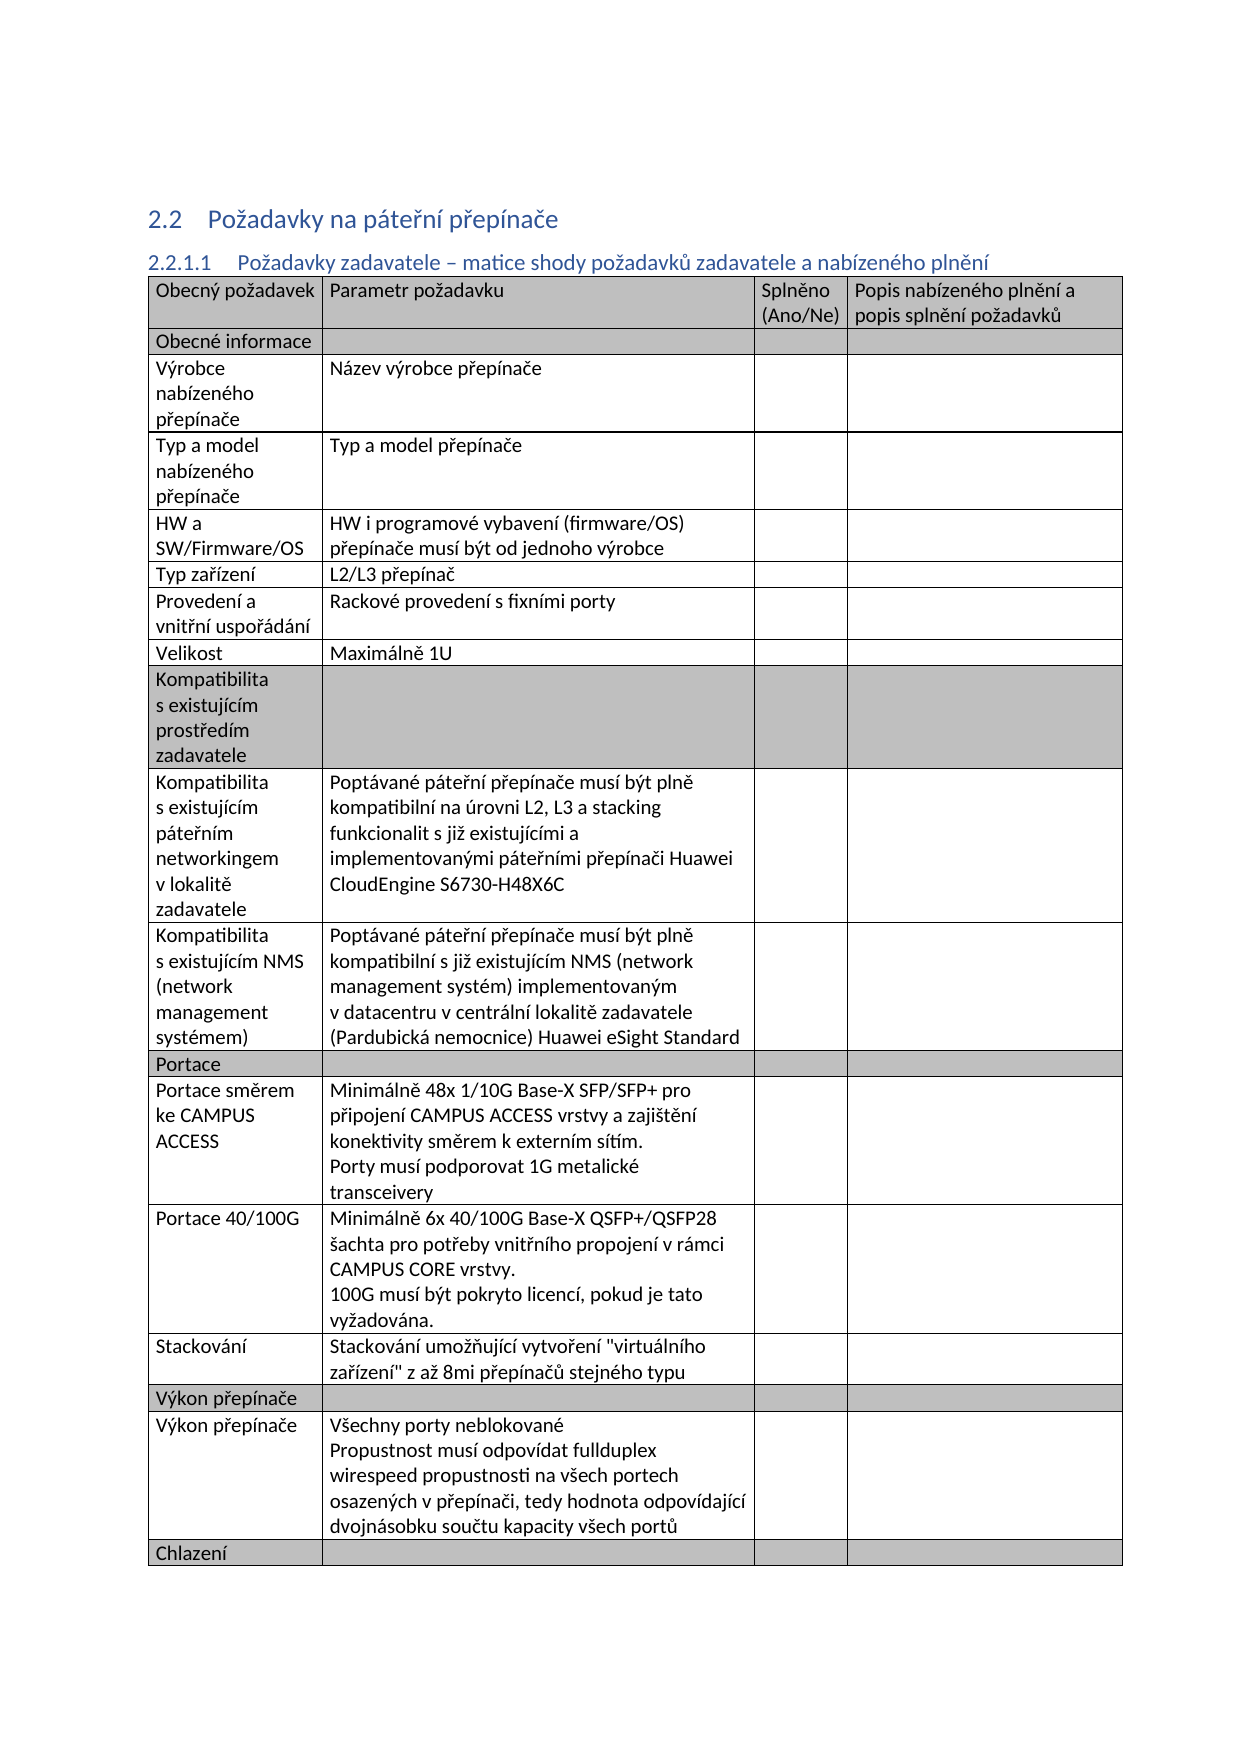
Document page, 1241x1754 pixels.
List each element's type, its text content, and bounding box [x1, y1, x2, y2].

table_cell Obecné informace [149, 329, 322, 354]
table_cell [755, 329, 847, 354]
table_cell [848, 769, 1122, 922]
table_cell [323, 666, 754, 768]
table_cell [323, 329, 754, 354]
table_cell [755, 355, 847, 431]
table_cell [848, 355, 1122, 431]
table_cell [755, 640, 847, 665]
table_cell [755, 1051, 847, 1076]
table_header Splněno (Ano/Ne) [755, 277, 847, 328]
table_cell Výkon přepínače [149, 1385, 322, 1411]
table_cell Minimálně 6x 40/100G Base-X QSFP+/QSFP28 šachta pro potřeby vnitřního propojení v rámci CAMPUS CORE vrstvy. 100G musí být pokryto licencí, pokud je tato vyžadována. [323, 1205, 754, 1332]
table_cell [755, 433, 847, 509]
table_cell [848, 562, 1122, 587]
table_cell [323, 1540, 754, 1565]
table_cell [755, 923, 847, 1050]
table_cell Portace 40/100G [149, 1205, 322, 1332]
table_cell Typ a model nabízeného přepínače [149, 433, 322, 509]
table_cell [848, 1051, 1122, 1076]
table_cell [323, 1051, 754, 1076]
table_cell [848, 1205, 1122, 1332]
table_cell Všechny porty neblokované Propustnost musí odpovídat fullduplex wirespeed propustnosti na všech portech osazených v přepínači, tedy hodnota odpovídající dvojnásobku součtu kapacity všech portů [323, 1412, 754, 1539]
table_cell Velikost [149, 640, 322, 665]
table_cell Minimálně 48x 1/10G Base-X SFP/SFP+ pro připojení CAMPUS ACCESS vrstvy a zajištění konektivity směrem k externím sítím. Porty musí podporovat 1G metalické transceivery [323, 1077, 754, 1204]
table_cell [848, 1540, 1122, 1565]
table_cell [755, 1412, 847, 1539]
table_cell Typ a model přepínače [323, 433, 754, 509]
table_cell [848, 1077, 1122, 1204]
table_cell [848, 1385, 1122, 1411]
table_cell [755, 1205, 847, 1332]
table_cell [755, 769, 847, 922]
table_cell [848, 510, 1122, 561]
table_cell Kompatibilita s existujícím páteřním networkingem v lokalitě zadavatele [149, 769, 322, 922]
table_cell Kompatibilita s existujícím prostředím zadavatele [149, 666, 322, 768]
table_cell [755, 666, 847, 768]
table_header Obecný požadavek [149, 277, 322, 328]
table_cell Název výrobce přepínače [323, 355, 754, 431]
subtitle Požadavky zadavatele – matice shody požadavků zadavatele a nabízeného plnění [148, 248, 1092, 276]
table_cell HW a SW/Firmware/OS [149, 510, 322, 561]
table_cell [755, 1540, 847, 1565]
table_cell [848, 329, 1122, 354]
table_cell [848, 666, 1122, 768]
table_cell [848, 588, 1122, 639]
table_cell [848, 1334, 1122, 1384]
table_cell HW i programové vybavení (firmware/OS) přepínače musí být od jednoho výrobce [323, 510, 754, 561]
table_cell Portace [149, 1051, 322, 1076]
table_cell Kompatibilita s existujícím NMS (network management systémem) [149, 923, 322, 1050]
table_cell [848, 923, 1122, 1050]
table_cell Typ zařízení [149, 562, 322, 587]
table_cell [755, 588, 847, 639]
table_cell [755, 1077, 847, 1204]
table_cell Poptávané páteřní přepínače musí být plně kompatibilní na úrovni L2, L3 a stacking funkcionalit s již existujícími a implementovanými páteřními přepínači Huawei CloudEngine S6730-H48X6C [323, 769, 754, 922]
table_cell [755, 510, 847, 561]
table_cell Portace směrem ke CAMPUS ACCESS [149, 1077, 322, 1204]
table_cell Maximálně 1U [323, 640, 754, 665]
table_cell [848, 1412, 1122, 1539]
table_cell Poptávané páteřní přepínače musí být plně kompatibilní s již existujícím NMS (network management systém) implementovaným v datacentru v centrální lokalitě zadavatele (Pardubická nemocnice) Huawei eSight Standard [323, 923, 754, 1050]
table_cell Stackování umožňující vytvoření "virtuálního zařízení" z až 8mi přepínačů stejného typu [323, 1334, 754, 1384]
table_cell Provedení a vnitřní uspořádání [149, 588, 322, 639]
table_cell Výkon přepínače [149, 1412, 322, 1539]
table_cell Stackování [149, 1334, 322, 1384]
table_cell Výrobce nabízeného přepínače [149, 355, 322, 431]
table_header Popis nabízeného plnění a popis splnění požadavků [848, 277, 1122, 328]
table_cell [848, 433, 1122, 509]
table_cell [755, 1334, 847, 1384]
table_cell [755, 562, 847, 587]
table_cell [848, 640, 1122, 665]
table_cell Chlazení [149, 1540, 322, 1565]
table_header Parametr požadavku [323, 277, 754, 328]
table_cell [323, 1385, 754, 1411]
table_cell Rackové provedení s fixními porty [323, 588, 754, 639]
table_cell [755, 1385, 847, 1411]
subtitle Požadavky na páteřní přepínače [148, 202, 1092, 235]
table_cell L2/L3 přepínač [323, 562, 754, 587]
